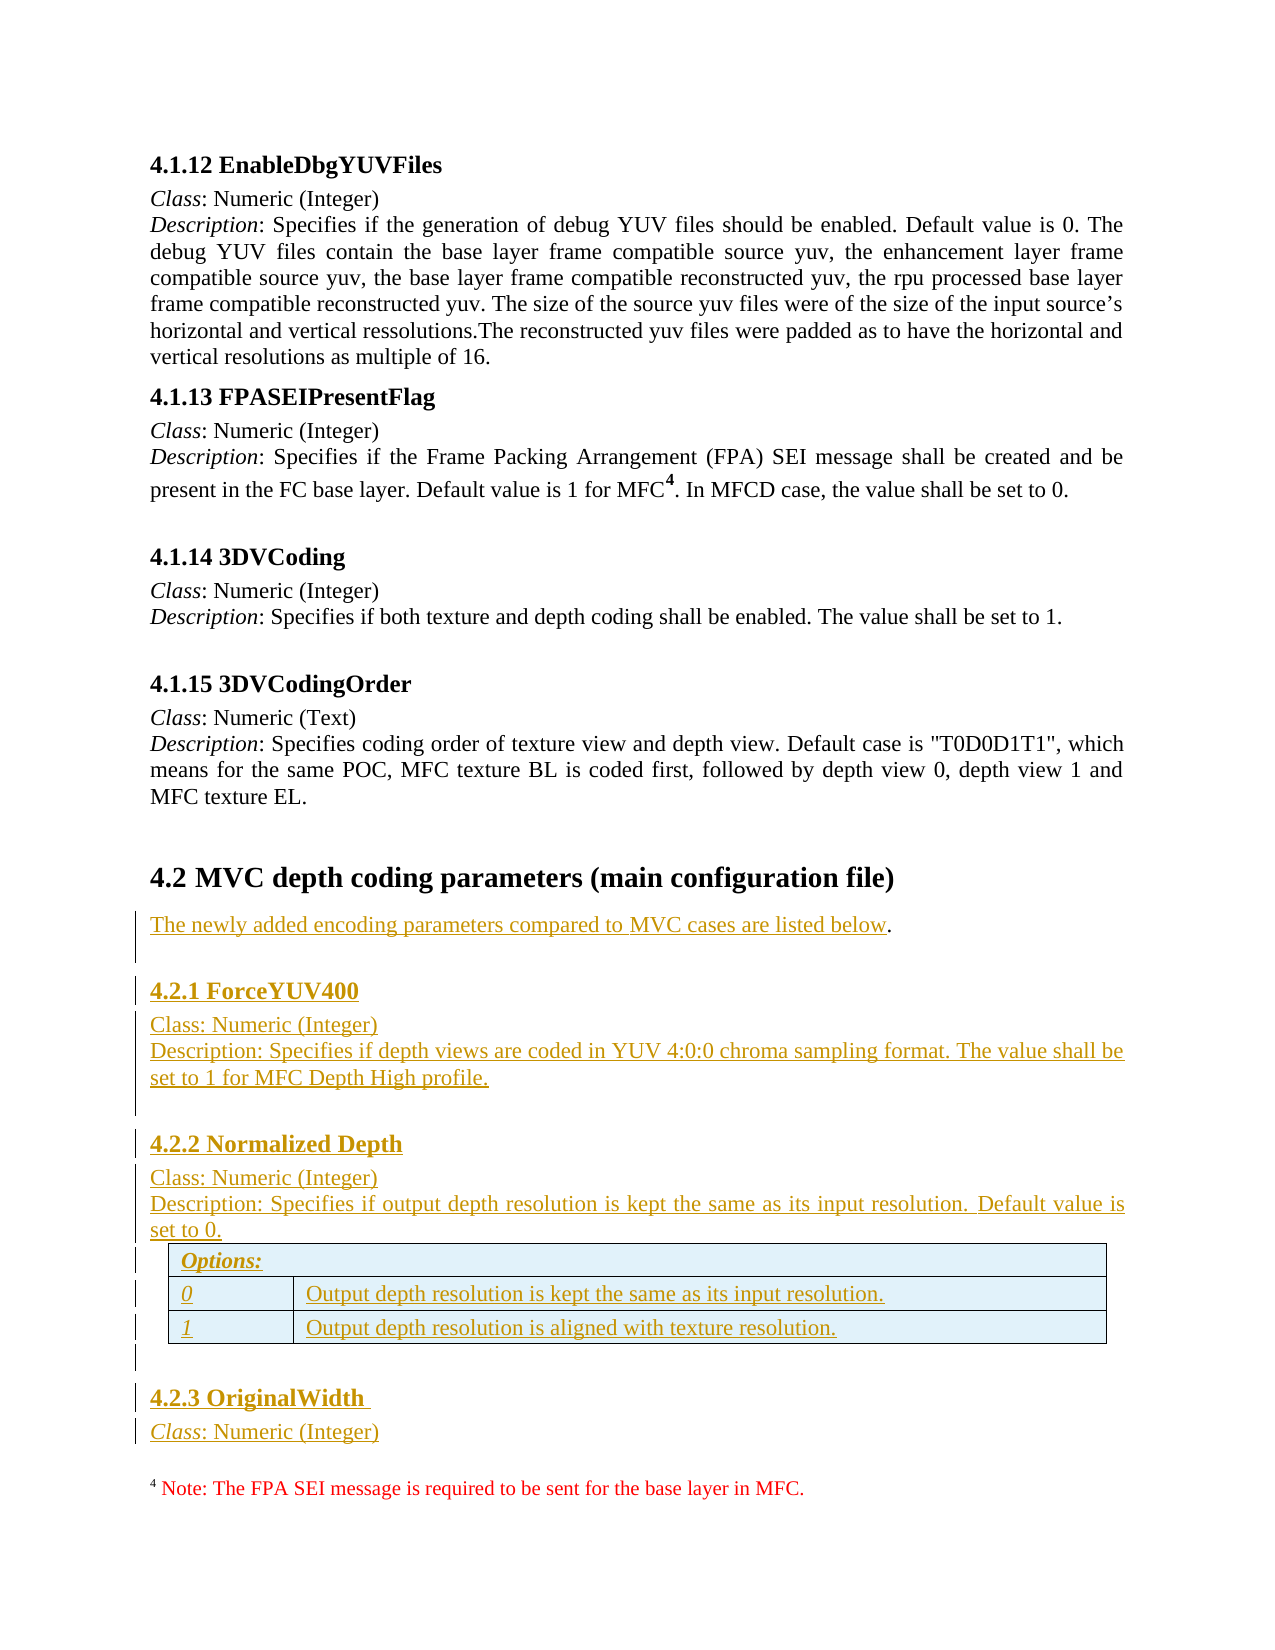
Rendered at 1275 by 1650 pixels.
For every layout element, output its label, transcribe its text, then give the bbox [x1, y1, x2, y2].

subtitle MVC depth coding parameters (main configuration file) [150, 860, 1125, 894]
text Description: Specifies if the Frame Packing Arrangement (FPA) SEI message shall be created and be present in the FC base layer. Default value is 1 for MFC. In MFCD case, the value shall be set to 0. [150, 443, 1125, 503]
subtitle 3DVCodingOrder [150, 669, 1125, 697]
text Class: Numeric (Integer) [150, 577, 1125, 603]
subtitle 3DVCoding [150, 542, 1125, 571]
subtitle FPASEIPresentFlag [150, 382, 1125, 411]
text Class: Numeric (Integer) [150, 185, 1125, 211]
text Description: Specifies if the generation of debug YUV files should be enabled. Default value is 0. The debug YUV files contain the base layer frame compatible source yuv, the enhancement layer frame compatible source yuv, the base layer frame compatible reconstructed yuv, the rpu processed base layer frame compatible reconstructed yuv. The size of the source yuv files were of the size of the input source’s horizontal and vertical ressolutions.The reconstructed yuv files were padded as to have the horizontal and vertical resolutions as multiple of 16. [150, 211, 1125, 369]
text Class: Numeric (Text) [150, 704, 1125, 730]
text Description: Specifies if both texture and depth coding shall be enabled. The value shall be set to 1. [150, 603, 1125, 630]
text . [150, 911, 1125, 937]
subtitle EnableDbgYUVFiles [150, 150, 1125, 179]
text Description: Specifies coding order of texture view and depth view. Default case is "T0D0D1T1", which means for the same POC, MFC texture BL is coded first, followed by depth view 0, depth view 1 and MFC texture EL. [150, 730, 1125, 809]
text Class: Numeric (Integer) [150, 417, 1125, 443]
